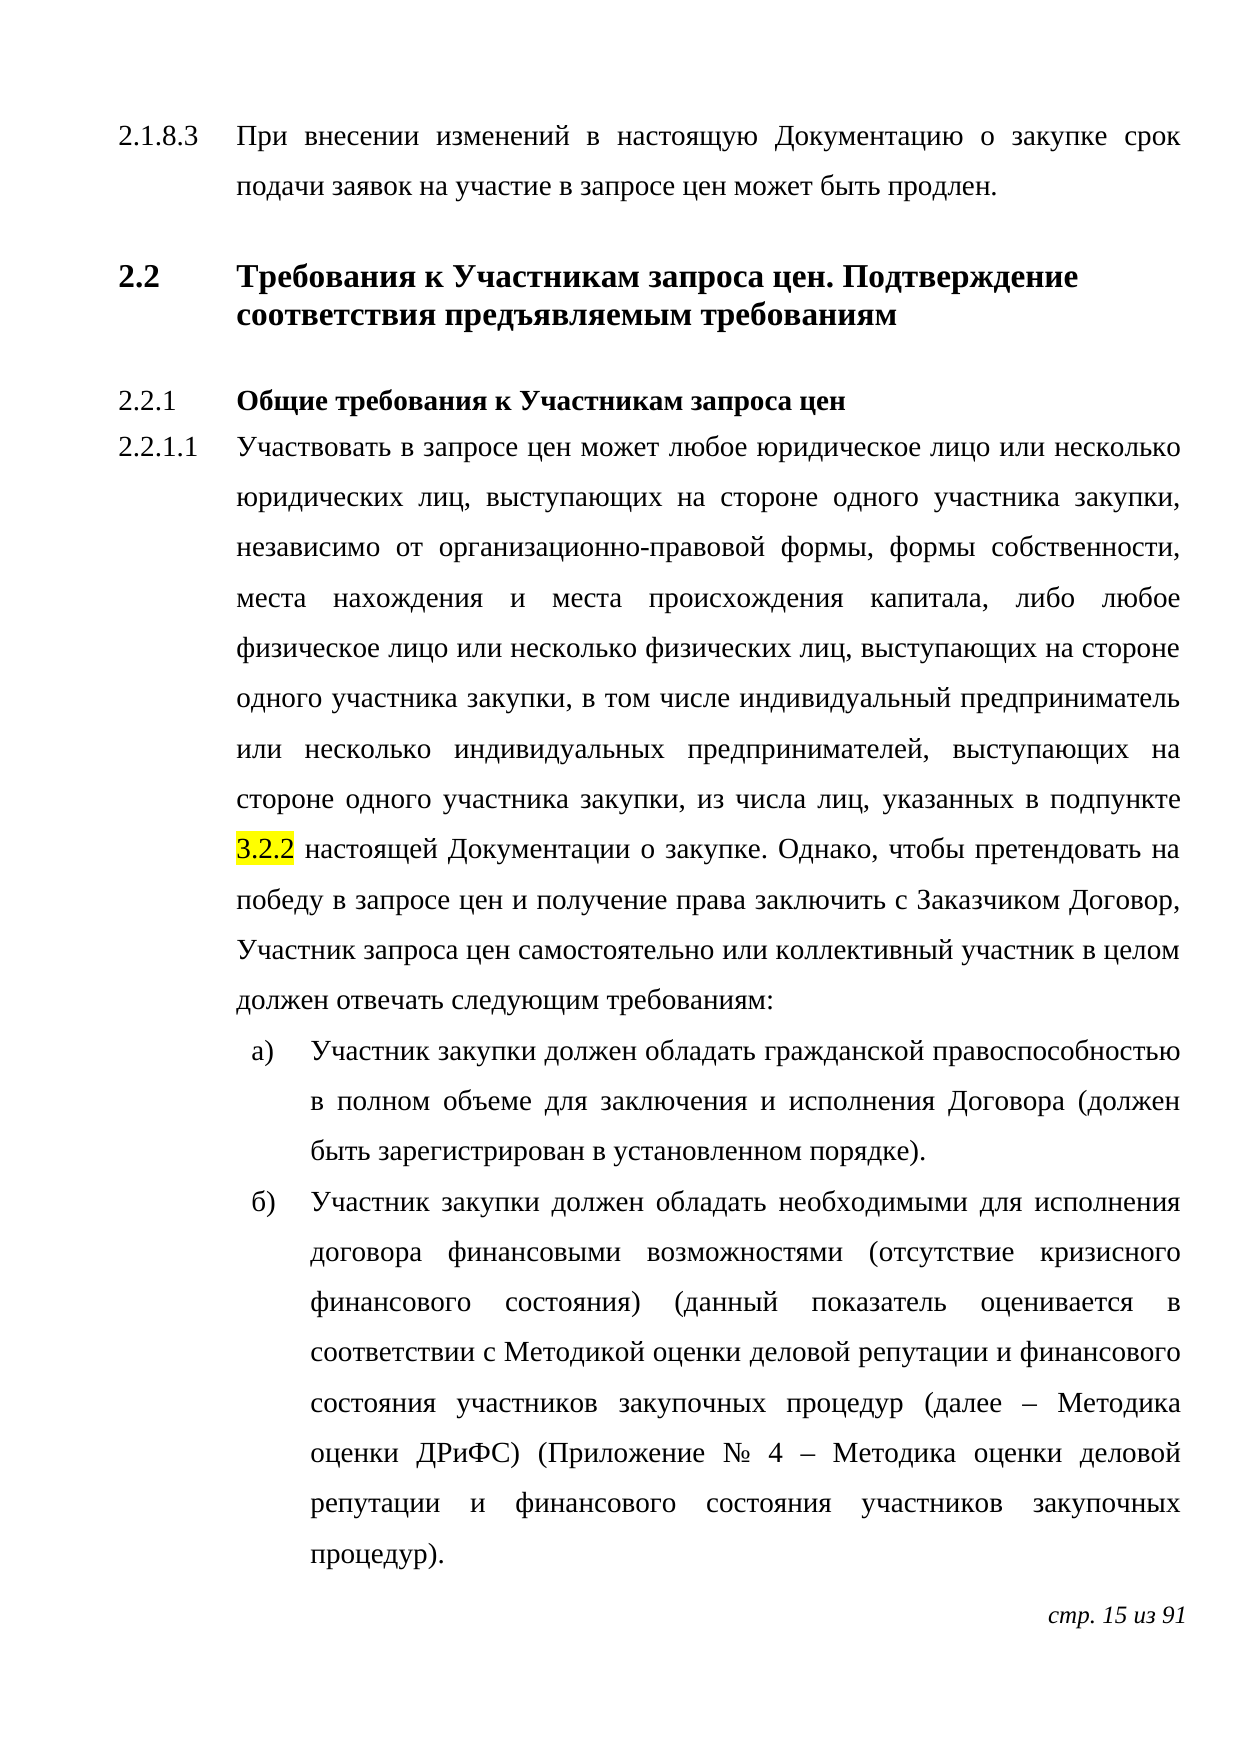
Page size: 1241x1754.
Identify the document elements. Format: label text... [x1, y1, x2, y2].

list Участник закупки должен обладать необходимыми для исполнения договора финансовыми возможностями (отсутствие кризисного финансового состояния) (данный показатель оценивается в соответствии с Методикой оценки деловой репутации и финансового состояния участников закупочных процедур (далее – Методика оценки ДРиФС) (Приложение № 4 – Методика оценки деловой репутации и финансового состояния участников закупочных процедур). [251, 1184, 1181, 1569]
list Участвовать в запросе цен может любое юридическое лицо или несколько юридических лиц, выступающих на стороне одного участника закупки, независимо от организационно-правовой формы, формы собственности, места нахождения и места происхождения капитала, либо любое физическое лицо или несколько физических лиц, выступающих на стороне одного участника закупки, в том числе индивидуальный предприниматель или несколько индивидуальных предпринимателей, выступающих на стороне одного участника закупки, из числа лиц, указанных в подпункте 3.2.2 настоящей Документации о закупке. Однако, чтобы претендовать на победу в запросе цен и получение права заключить с Заказчиком Договор, Участник запроса цен самостоятельно или коллективный участник в целом должен отвечать следующим требованиям: [118, 429, 1181, 1016]
subtitle Требования к Участникам запроса цен. Подтверждение соответствия предъявляемым требованиям [118, 256, 1181, 333]
list Общие требования к Участникам запроса цен [118, 383, 1181, 416]
text При внесении изменений в настоящую Документацию о закупке срок подачи заявок на участие в запросе цен может быть продлен. [118, 118, 1181, 202]
list Участник закупки должен обладать гражданской правоспособностью в полном объеме для заключения и исполнения Договора (должен быть зарегистрирован в установленном порядке). [251, 1033, 1181, 1167]
